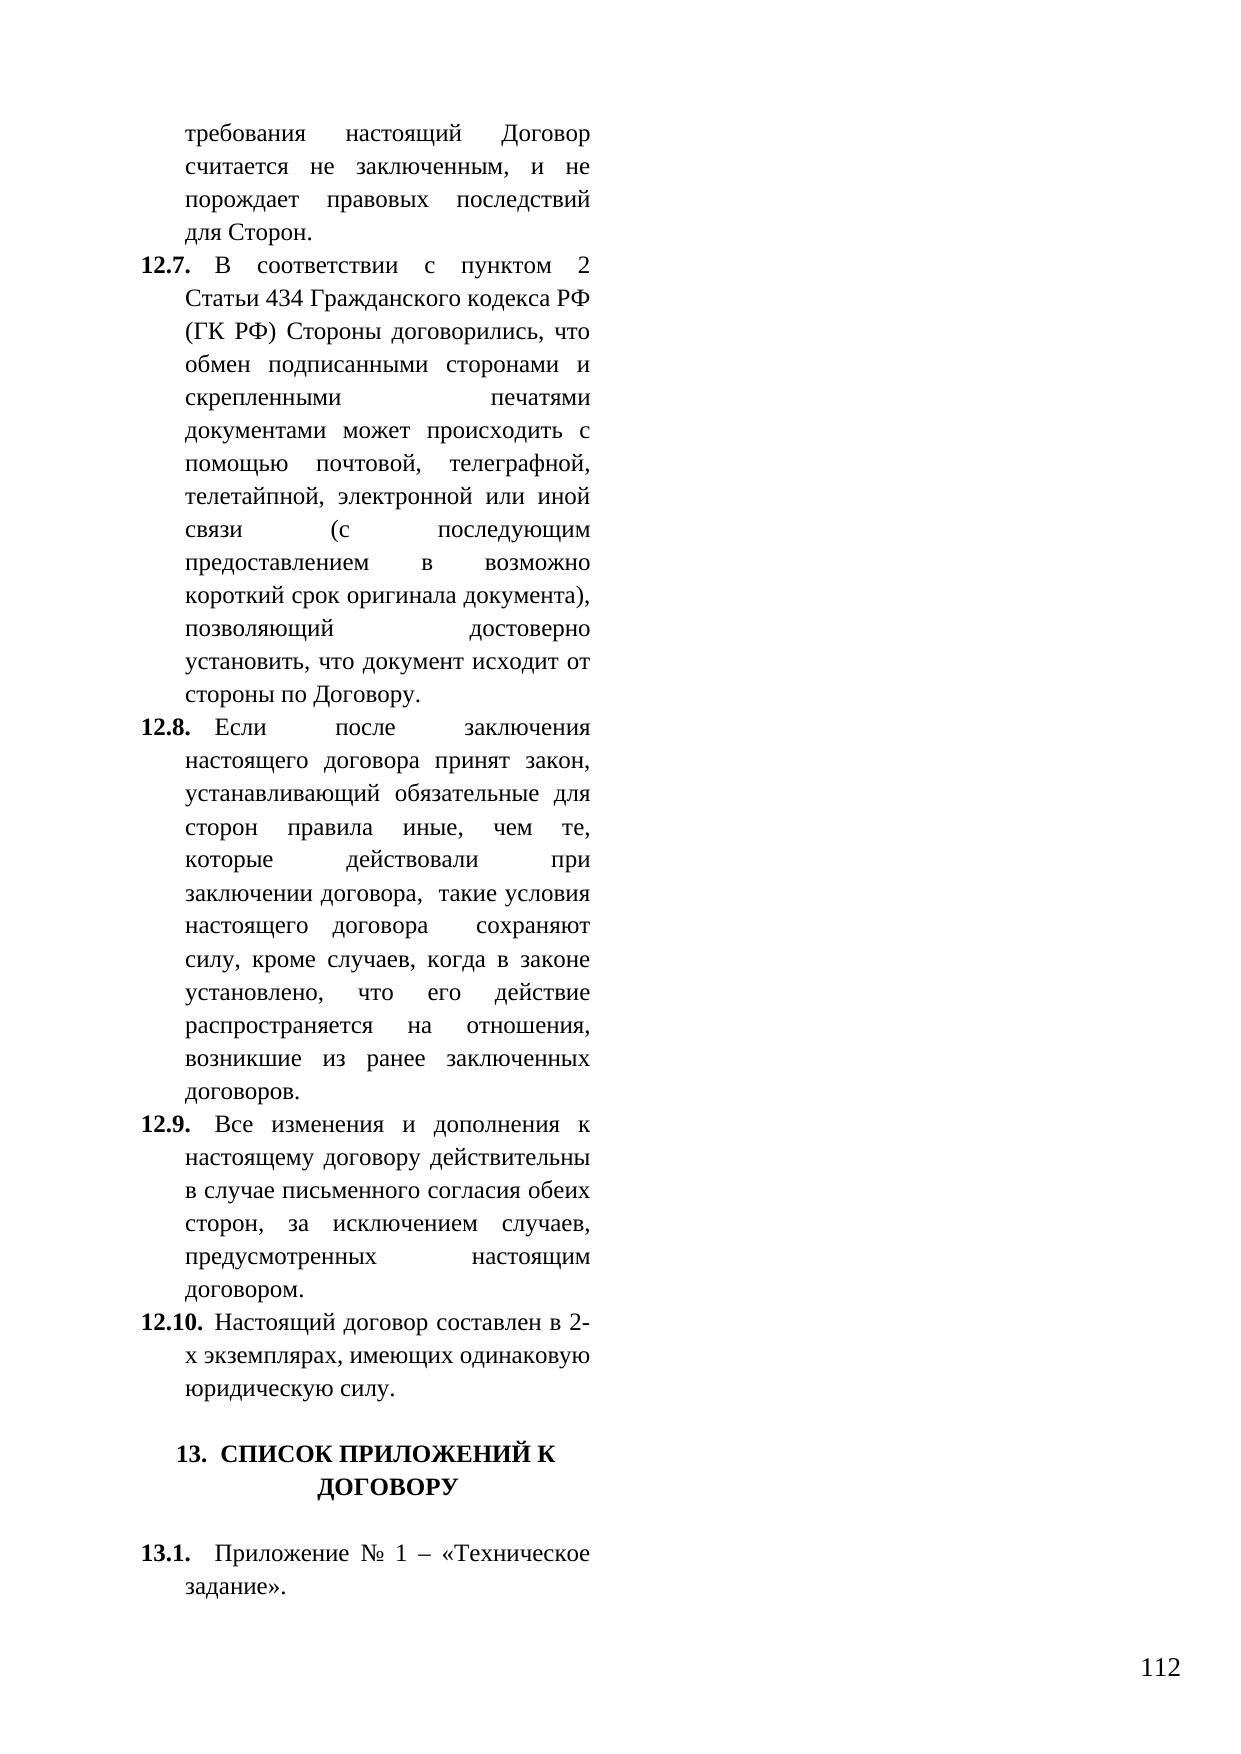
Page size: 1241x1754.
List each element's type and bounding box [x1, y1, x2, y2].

table_header [129, 118, 602, 1604]
